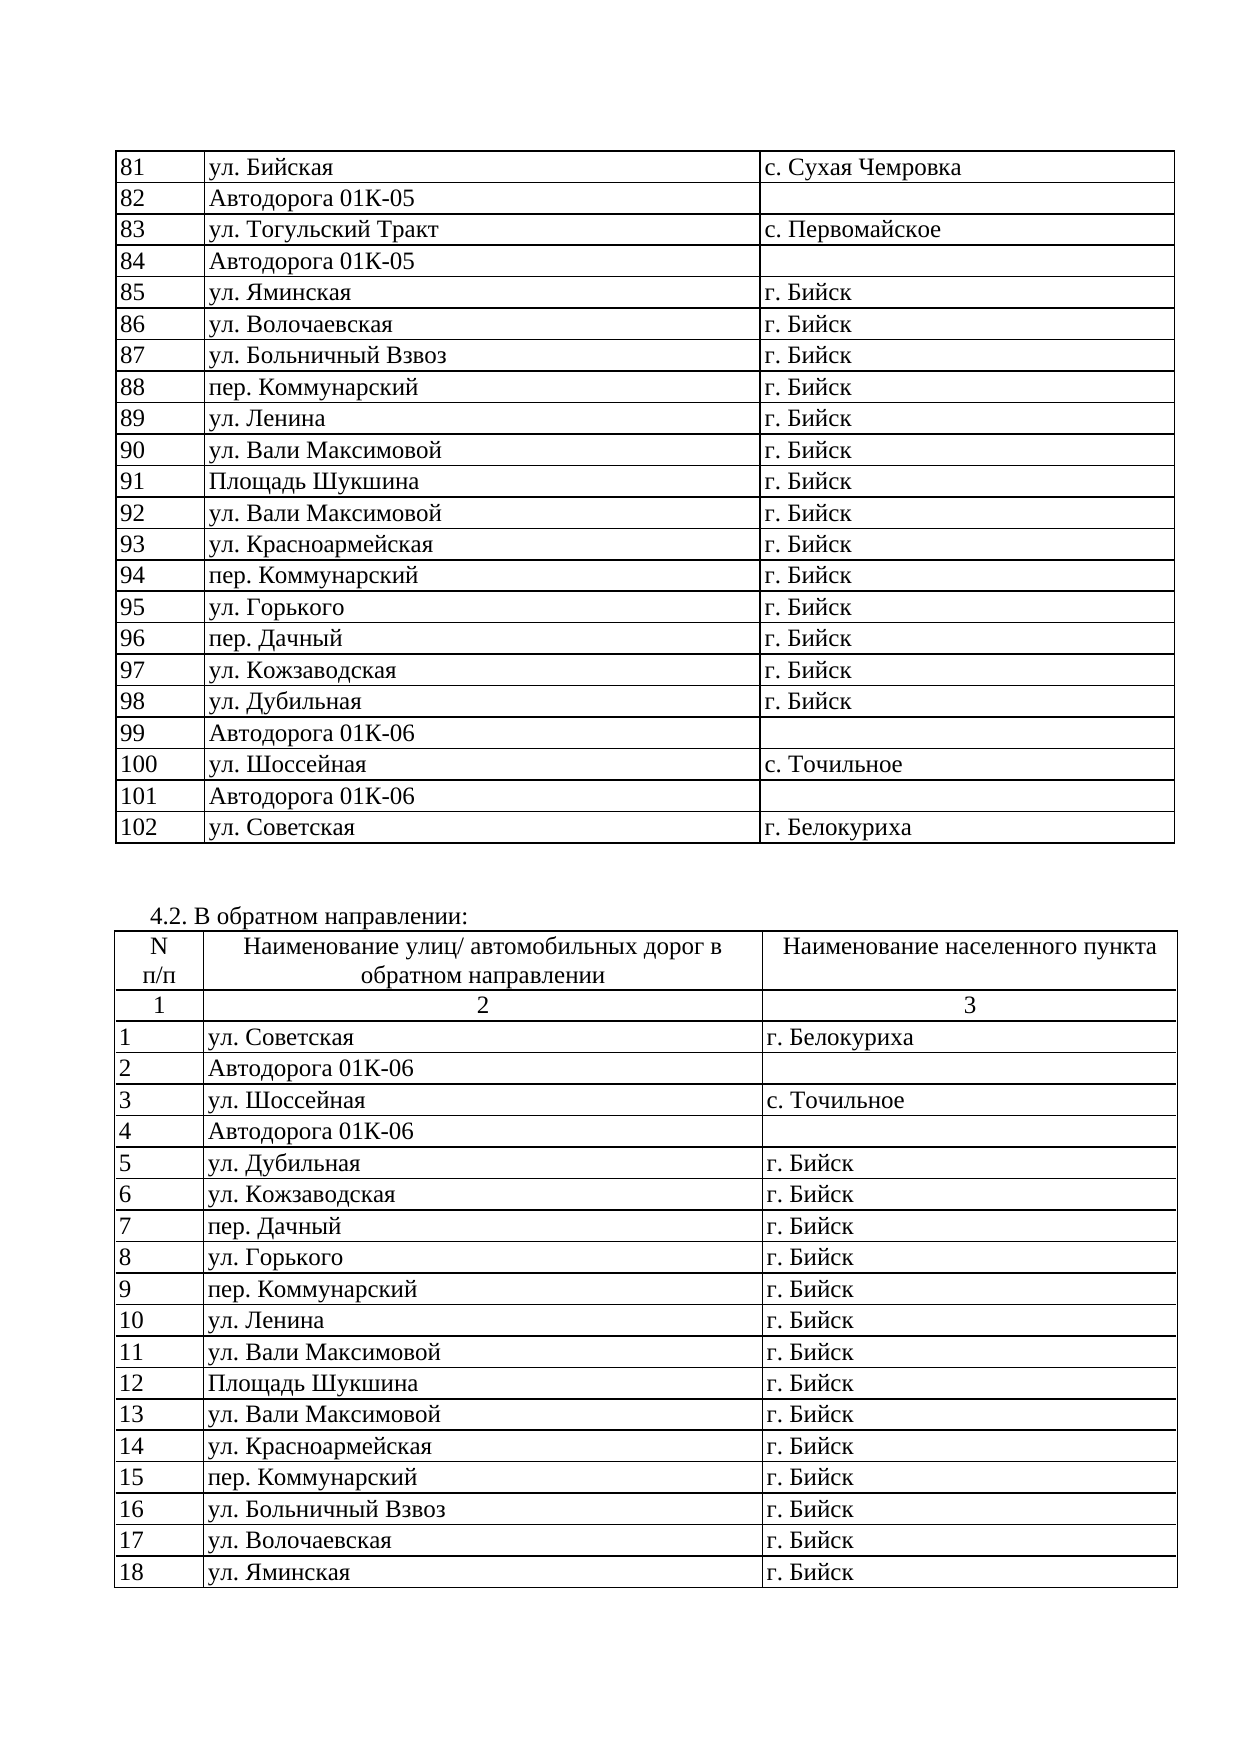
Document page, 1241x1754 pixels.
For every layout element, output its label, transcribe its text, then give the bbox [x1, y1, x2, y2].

table_cell г. Бийск [761, 686, 1174, 716]
table_cell Площадь Шукшина [205, 466, 759, 496]
table_cell г. Белокуриха [761, 812, 1174, 842]
table_cell ул. Горького [205, 592, 759, 622]
table_cell ул. Вали Максимовой [204, 1337, 762, 1366]
table_cell ул. Красноармейская [204, 1431, 762, 1461]
table_cell ул. Волочаевская [204, 1525, 762, 1555]
table_cell пер. Коммунарский [204, 1274, 762, 1303]
table_cell 92 [117, 498, 204, 527]
table_cell ул. Бийская [205, 152, 759, 181]
table_cell пер. Коммунарский [204, 1462, 762, 1492]
table_cell г. Бийск [763, 1366, 1177, 1398]
table_cell 86 [117, 309, 204, 339]
table_cell 91 [117, 466, 204, 496]
table_cell г. Бийск [763, 1492, 1177, 1524]
table_cell 3 [115, 1084, 203, 1115]
table_cell 96 [117, 623, 204, 653]
table_header N п/п [115, 932, 203, 989]
table_cell 9 [115, 1273, 203, 1303]
table_cell 87 [117, 340, 204, 370]
table_cell г. Бийск [763, 1209, 1177, 1241]
table_cell ул. Дубильная [204, 1148, 762, 1178]
table_cell ул. Горького [204, 1242, 762, 1272]
table_cell 14 [115, 1430, 203, 1461]
table_cell 89 [117, 403, 204, 433]
table_cell [761, 718, 1174, 748]
table_cell ул. Больничный Взвоз [205, 340, 759, 370]
table_cell г. Бийск [763, 1178, 1177, 1209]
table_cell ул. Волочаевская [205, 309, 759, 339]
table_cell 11 [115, 1336, 203, 1366]
table_cell с. Точильное [763, 1083, 1177, 1115]
table_cell г. Бийск [761, 372, 1174, 402]
table_cell г. Белокуриха [763, 1020, 1177, 1052]
table_cell г. Бийск [761, 592, 1174, 622]
table_cell ул. Тогульский Тракт [205, 215, 759, 244]
table_cell ул. Шоссейная [205, 749, 759, 779]
table_cell ул. Советская [204, 1022, 762, 1052]
table_cell ул. Вали Максимовой [204, 1400, 762, 1429]
table_cell 97 [117, 655, 204, 685]
table_cell ул. Вали Максимовой [205, 498, 759, 527]
table_cell г. Бийск [761, 655, 1174, 685]
table_cell 102 [117, 812, 204, 842]
table_cell 3 [763, 989, 1177, 1020]
table_header Наименование населенного пункта [763, 932, 1177, 989]
table_cell г. Бийск [763, 1461, 1177, 1492]
table_cell с. Точильное [761, 749, 1174, 779]
table_cell ул. Больничный Взвоз [204, 1494, 762, 1524]
table_cell 94 [117, 561, 204, 590]
table_cell г. Бийск [763, 1429, 1177, 1461]
table_cell ул. Красноармейская [205, 529, 759, 559]
table_cell г. Бийск [763, 1272, 1177, 1303]
table_cell ул. Кожзаводская [204, 1179, 762, 1209]
table_cell 101 [117, 781, 204, 811]
table_header Наименование улиц/ автомобильных дорог в обратном направлении [204, 932, 762, 989]
table_cell пер. Дачный [205, 623, 759, 653]
table_cell г. Бийск [761, 623, 1174, 653]
table_cell г. Бийск [761, 435, 1174, 464]
table_cell Автодорога 01К-05 [205, 183, 759, 213]
table_cell 81 [117, 152, 204, 181]
table_cell г. Бийск [761, 529, 1174, 559]
table_cell Автодорога 01К-06 [204, 1116, 762, 1146]
table_cell г. Бийск [763, 1555, 1177, 1587]
table_cell Автодорога 01К-06 [204, 1053, 762, 1083]
table_cell г. Бийск [763, 1398, 1177, 1429]
table_cell ул. Вали Максимовой [205, 435, 759, 464]
table_cell [763, 1115, 1177, 1146]
table_cell 5 [115, 1147, 203, 1178]
table_cell г. Бийск [763, 1524, 1177, 1555]
table_cell 4 [115, 1116, 203, 1146]
table_cell Автодорога 01К-05 [205, 246, 759, 276]
table_cell ул. Дубильная [205, 686, 759, 716]
table_cell 7 [115, 1210, 203, 1241]
table_cell 2 [115, 1053, 203, 1083]
table_cell 1 [115, 1021, 203, 1052]
table_cell 83 [117, 215, 204, 244]
table_cell ул. Кожзаводская [205, 655, 759, 685]
table_cell г. Бийск [763, 1146, 1177, 1178]
table_cell пер. Коммунарский [205, 372, 759, 402]
table_cell 18 [115, 1556, 203, 1587]
table_cell Автодорога 01К-06 [205, 781, 759, 811]
table_cell [763, 1052, 1177, 1083]
table_cell г. Бийск [761, 498, 1174, 527]
table_cell 84 [117, 246, 204, 276]
table_cell 95 [117, 592, 204, 622]
table_cell 8 [115, 1242, 203, 1272]
table_cell 98 [117, 686, 204, 716]
table_cell 15 [115, 1462, 203, 1492]
table_cell 2 [204, 991, 762, 1020]
table_cell 17 [115, 1525, 203, 1555]
table_cell г. Бийск [761, 466, 1174, 496]
table_cell с. Первомайское [761, 215, 1174, 244]
table_cell 99 [117, 718, 204, 748]
table_cell ул. Шоссейная [204, 1085, 762, 1115]
table_cell 13 [115, 1399, 203, 1429]
table_cell г. Бийск [761, 403, 1174, 433]
table_cell с. Сухая Чемровка [761, 152, 1174, 181]
table_cell ул. Яминская [205, 277, 759, 307]
table_cell г. Бийск [761, 277, 1174, 307]
table_cell ул. Ленина [205, 403, 759, 433]
table_cell 6 [115, 1179, 203, 1209]
table_cell 88 [117, 372, 204, 402]
table_cell 16 [115, 1493, 203, 1524]
table_cell г. Бийск [761, 561, 1174, 590]
table_cell [761, 183, 1174, 213]
table_cell 85 [117, 277, 204, 307]
table_cell ул. Советская [205, 812, 759, 842]
table_cell [761, 781, 1174, 811]
table_cell 1 [115, 990, 203, 1020]
table_cell пер. Коммунарский [205, 561, 759, 590]
table_cell Автодорога 01К-06 [205, 718, 759, 748]
table_cell 100 [117, 749, 204, 779]
table_cell 93 [117, 529, 204, 559]
table_cell г. Бийск [761, 340, 1174, 370]
table_cell г. Бийск [763, 1241, 1177, 1272]
table_cell пер. Дачный [204, 1211, 762, 1241]
table_cell ул. Яминская [204, 1557, 762, 1587]
table_cell г. Бийск [763, 1335, 1177, 1366]
table_cell 90 [117, 435, 204, 464]
table_cell 12 [115, 1368, 203, 1398]
table_cell 10 [115, 1305, 203, 1335]
table_cell [761, 246, 1174, 276]
table_cell Площадь Шукшина [204, 1368, 762, 1398]
table_cell г. Бийск [763, 1304, 1177, 1335]
text 4.2. В обратном направлении: [150, 901, 1090, 930]
table_cell 82 [117, 183, 204, 213]
table_cell г. Бийск [761, 309, 1174, 339]
table_cell ул. Ленина [204, 1305, 762, 1335]
